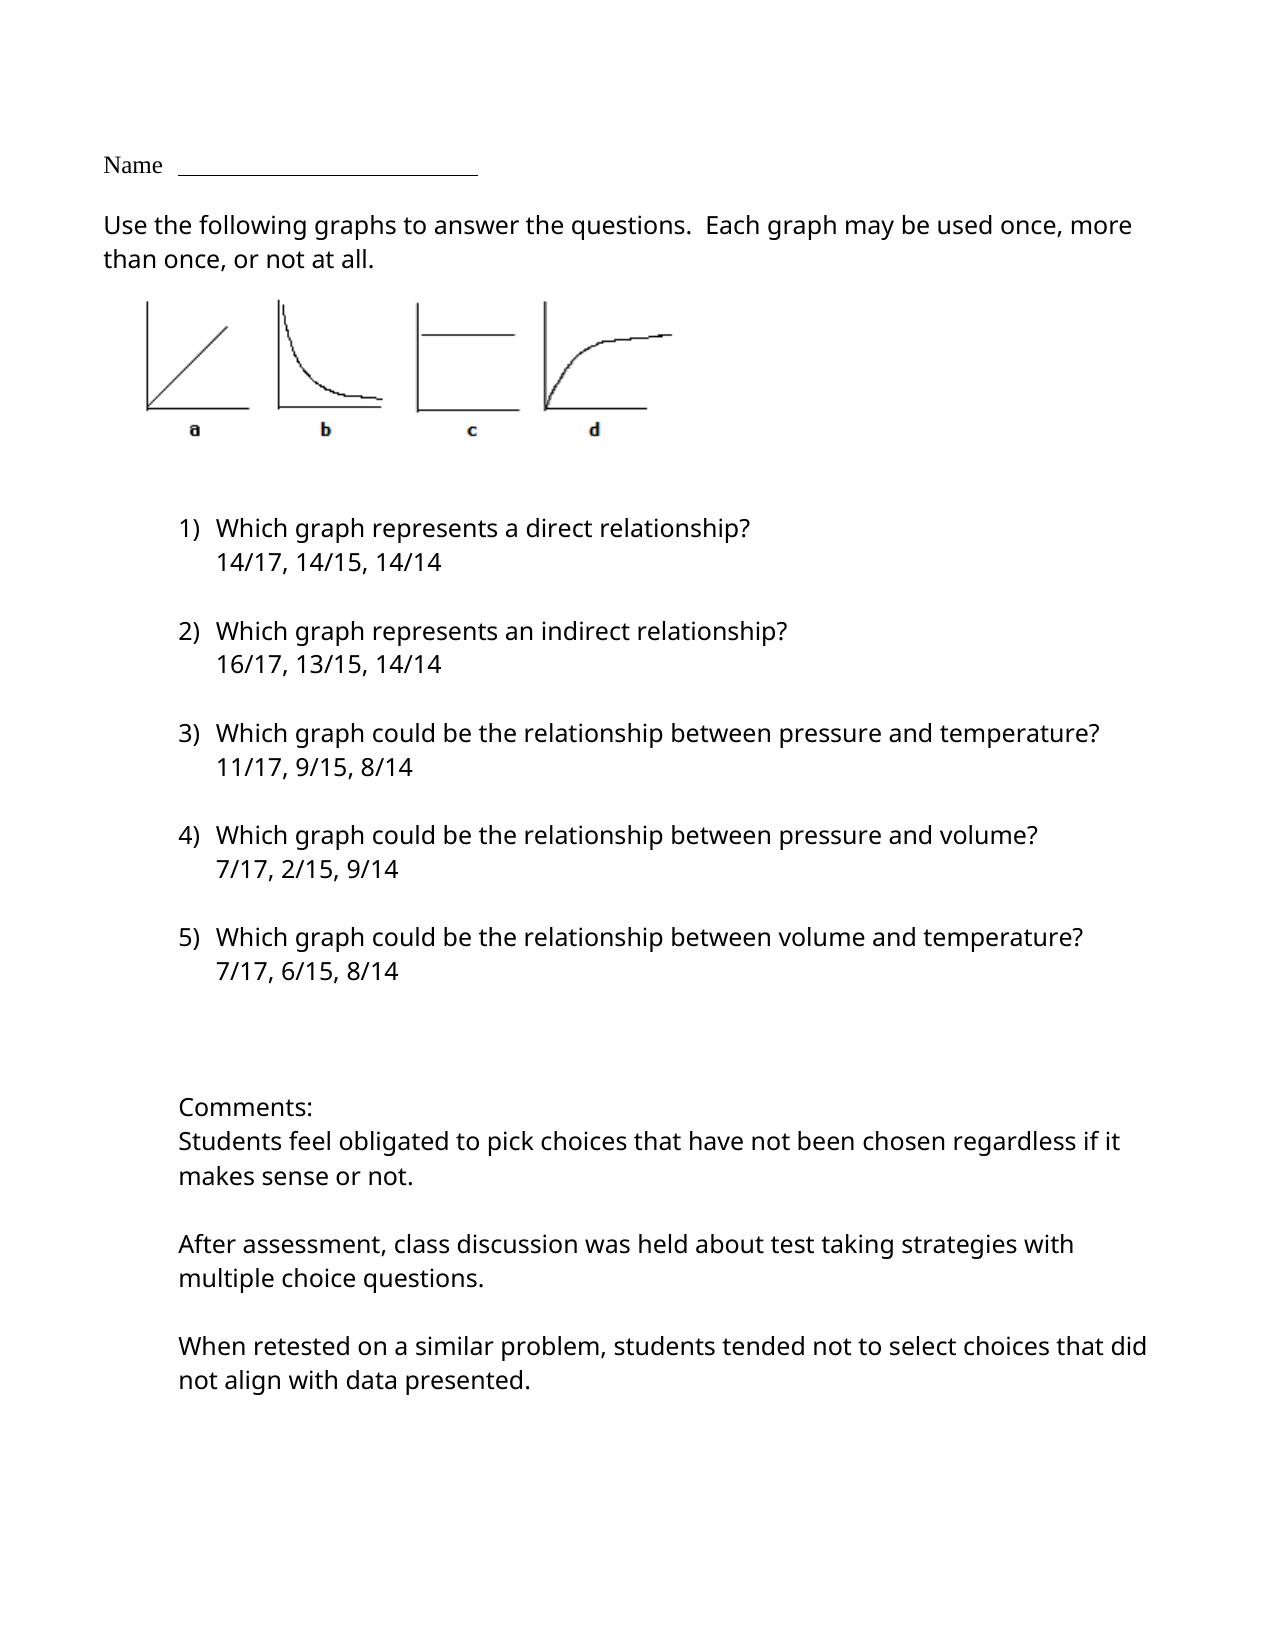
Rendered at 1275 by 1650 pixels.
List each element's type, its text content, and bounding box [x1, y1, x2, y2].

list Which graph could be the relationship between volume and temperature? [178, 920, 1172, 954]
list 16/17, 13/15, 14/14 [216, 647, 1172, 681]
list Students feel obligated to pick choices that have not been chosen regardless if it makes sense or not. [178, 1124, 1172, 1192]
list Which graph represents a direct relationship? [178, 511, 1172, 545]
text Name [103, 150, 1247, 179]
list 7/17, 2/15, 9/14 [216, 852, 1172, 886]
list Which graph represents an indirect relationship? [178, 613, 1172, 647]
list 7/17, 6/15, 8/14 [216, 954, 1172, 988]
list When retested on a similar problem, students tended not to select choices that did not align with data presented. [178, 1328, 1172, 1397]
list Which graph could be the relationship between pressure and temperature? [178, 715, 1172, 749]
list After assessment, class discussion was held about test taking strategies with multiple choice questions. [178, 1226, 1172, 1294]
text Use the following graphs to answer the questions. Each graph may be used once, more than once, or not at all. [103, 207, 1172, 276]
picture [103, 286, 774, 477]
list 14/17, 14/15, 14/14 [216, 545, 1172, 579]
list 11/17, 9/15, 8/14 [216, 749, 1172, 783]
list Comments: [178, 1090, 1172, 1124]
list Which graph could be the relationship between pressure and volume? [178, 817, 1172, 852]
